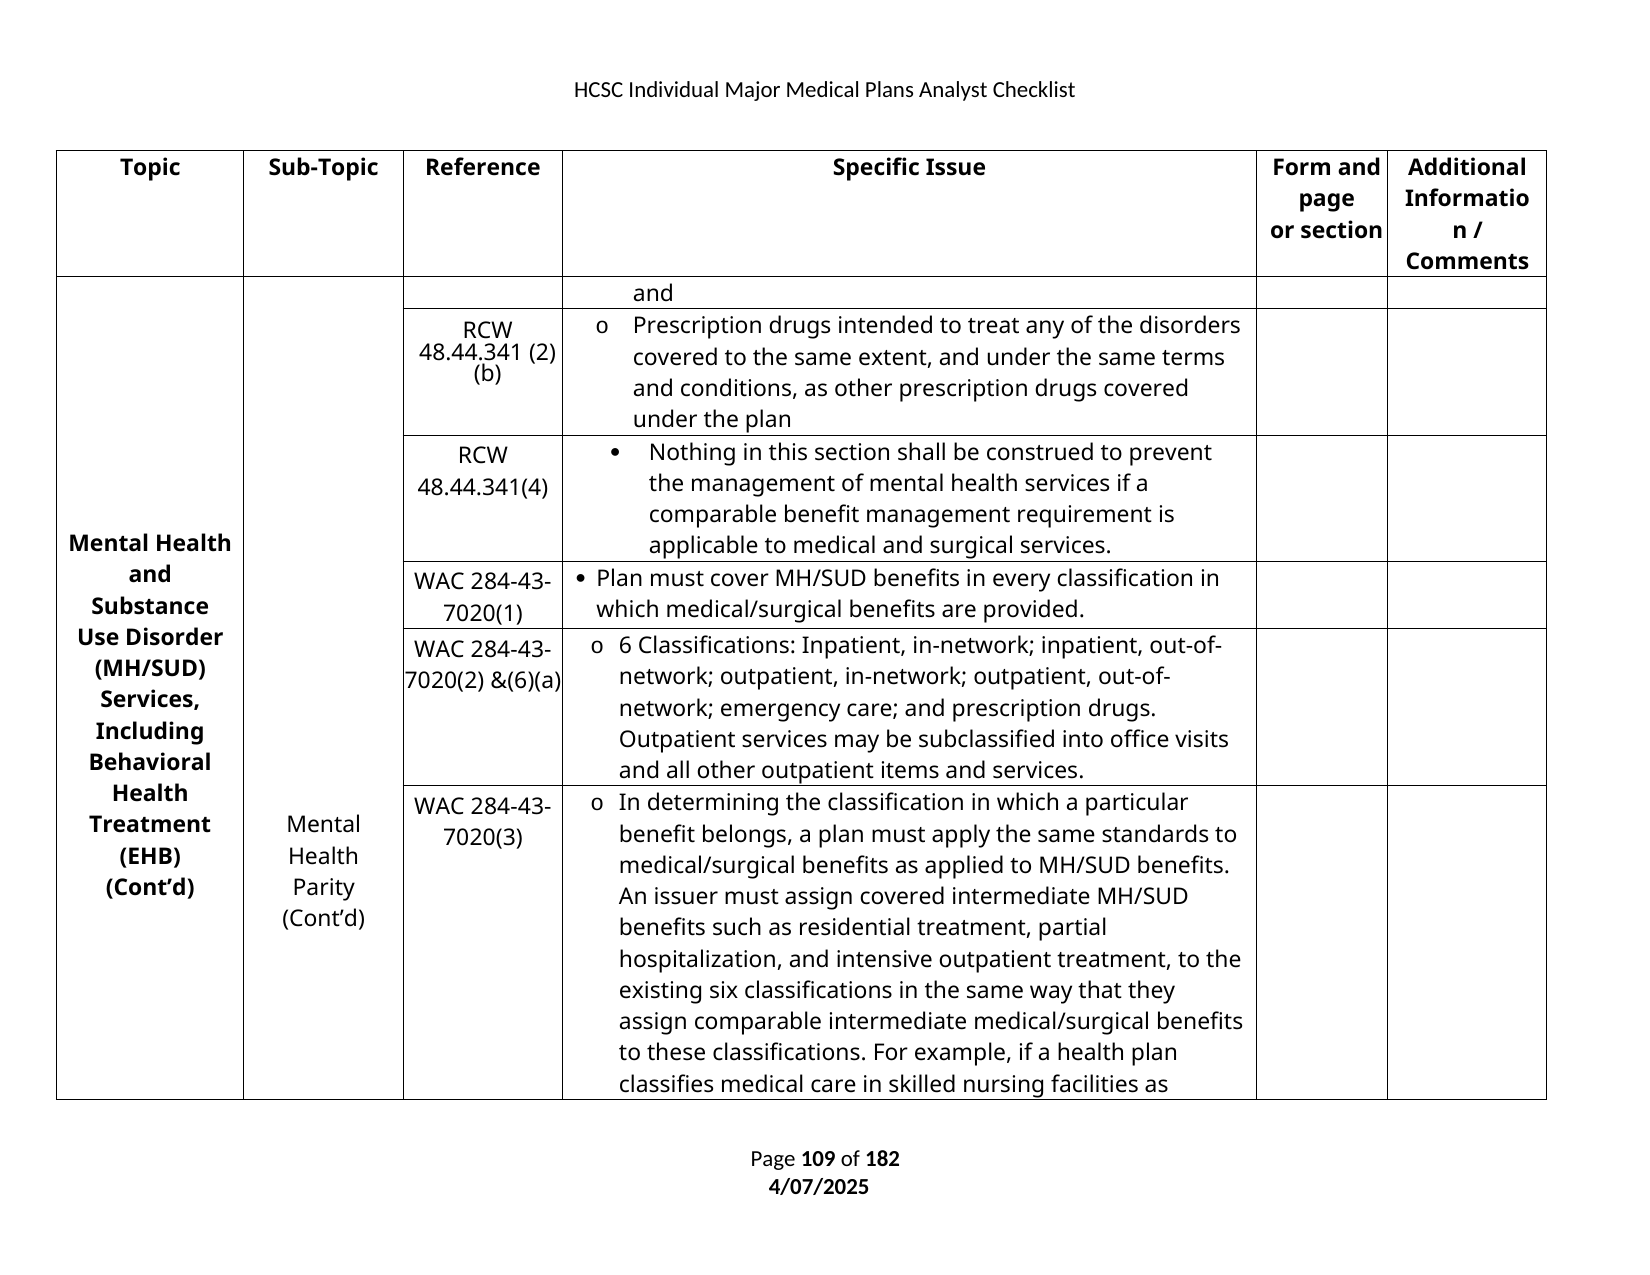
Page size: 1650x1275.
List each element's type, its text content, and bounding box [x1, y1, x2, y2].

table_header Specific Issue [563, 151, 1256, 276]
table_header Sub-Topic [244, 151, 403, 276]
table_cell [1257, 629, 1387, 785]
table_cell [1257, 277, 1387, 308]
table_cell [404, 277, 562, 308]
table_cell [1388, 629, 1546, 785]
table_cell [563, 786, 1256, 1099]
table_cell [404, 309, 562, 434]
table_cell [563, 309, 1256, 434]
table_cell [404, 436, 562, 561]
table_header Form and page or section [1257, 151, 1387, 276]
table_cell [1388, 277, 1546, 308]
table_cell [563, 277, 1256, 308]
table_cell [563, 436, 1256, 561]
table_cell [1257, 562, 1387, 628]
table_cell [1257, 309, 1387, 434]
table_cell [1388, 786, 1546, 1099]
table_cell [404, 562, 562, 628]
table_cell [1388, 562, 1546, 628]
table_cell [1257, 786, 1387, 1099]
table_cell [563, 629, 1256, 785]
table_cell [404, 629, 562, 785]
table_header Reference [404, 151, 562, 276]
table_header Additional Information / Comments [1388, 151, 1546, 276]
table_header Topic [57, 151, 243, 276]
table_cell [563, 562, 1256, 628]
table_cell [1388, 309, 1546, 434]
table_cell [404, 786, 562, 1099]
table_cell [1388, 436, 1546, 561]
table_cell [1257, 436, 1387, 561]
